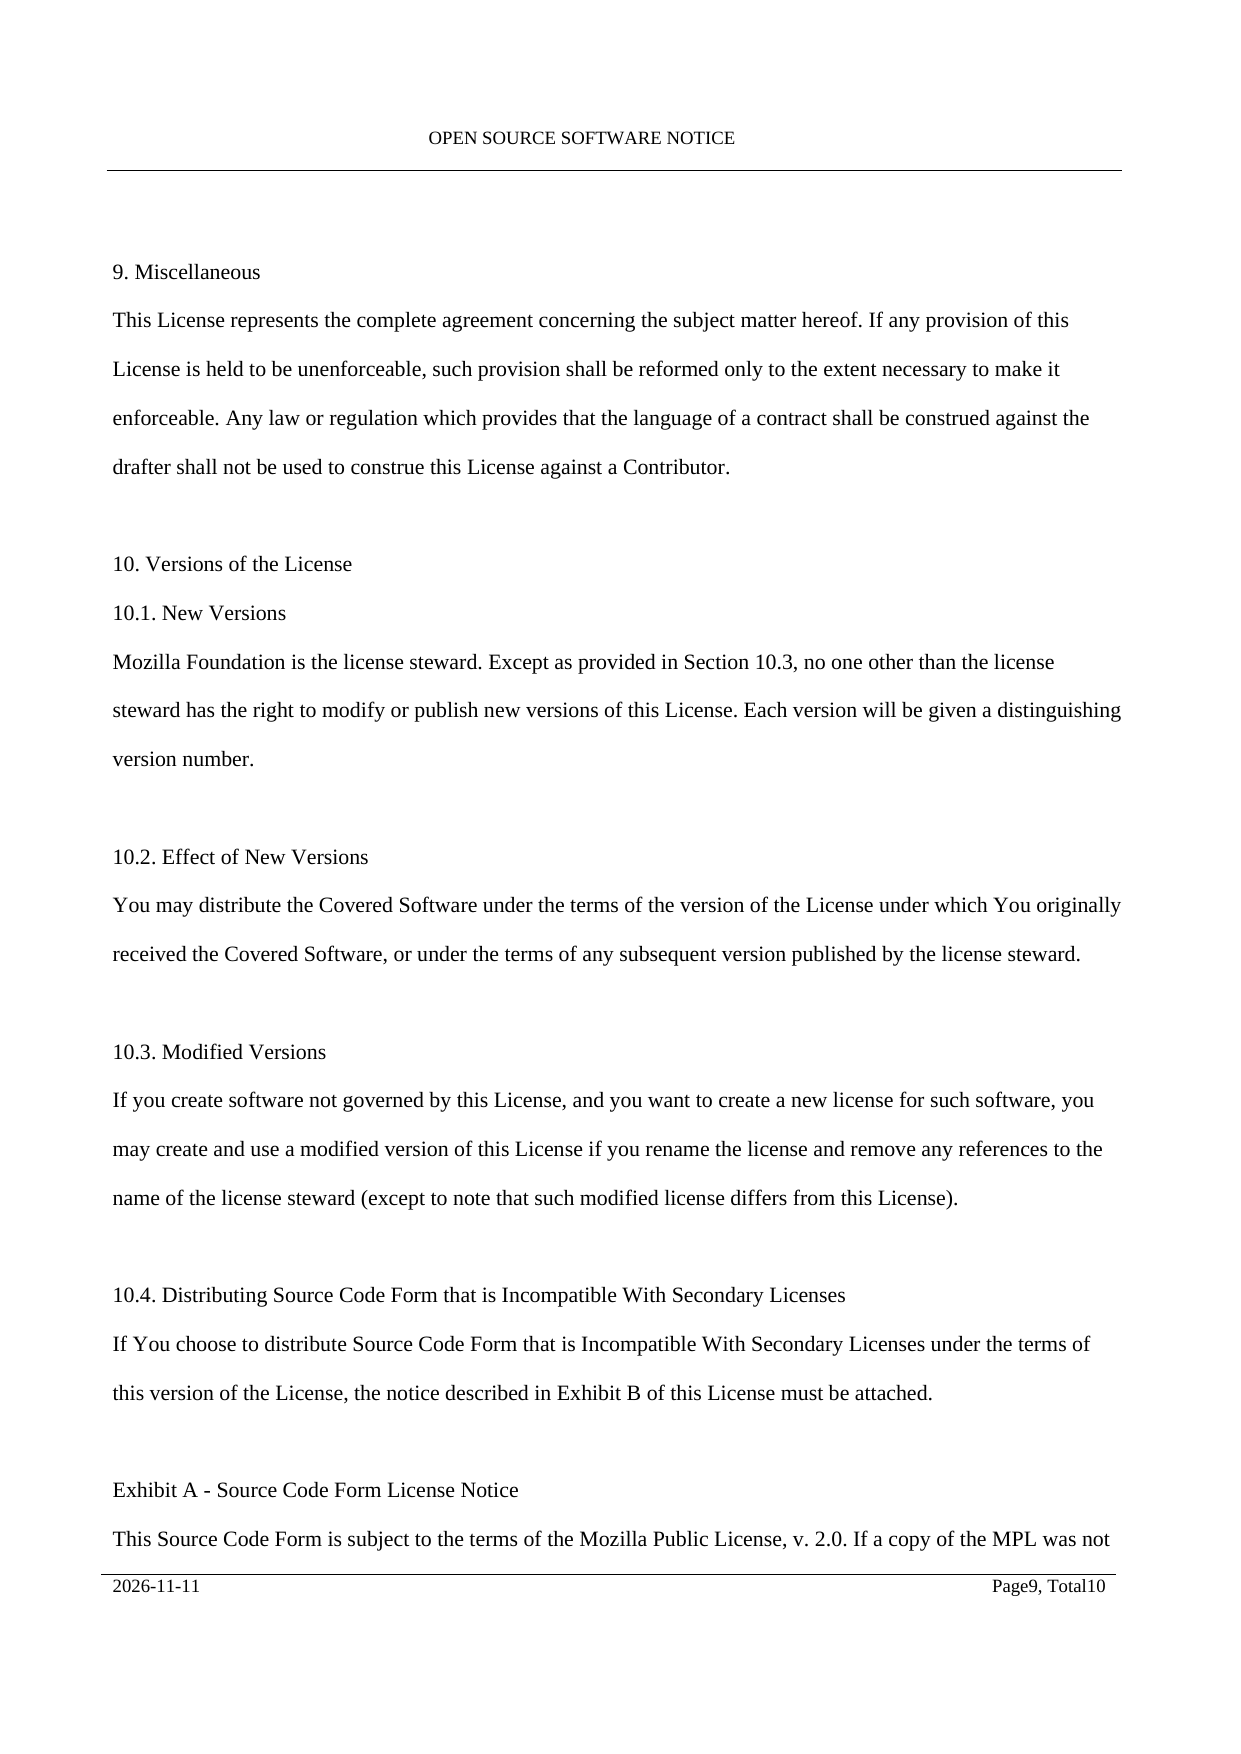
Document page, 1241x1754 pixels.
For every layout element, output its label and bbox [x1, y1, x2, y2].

text [112, 206, 1128, 1555]
